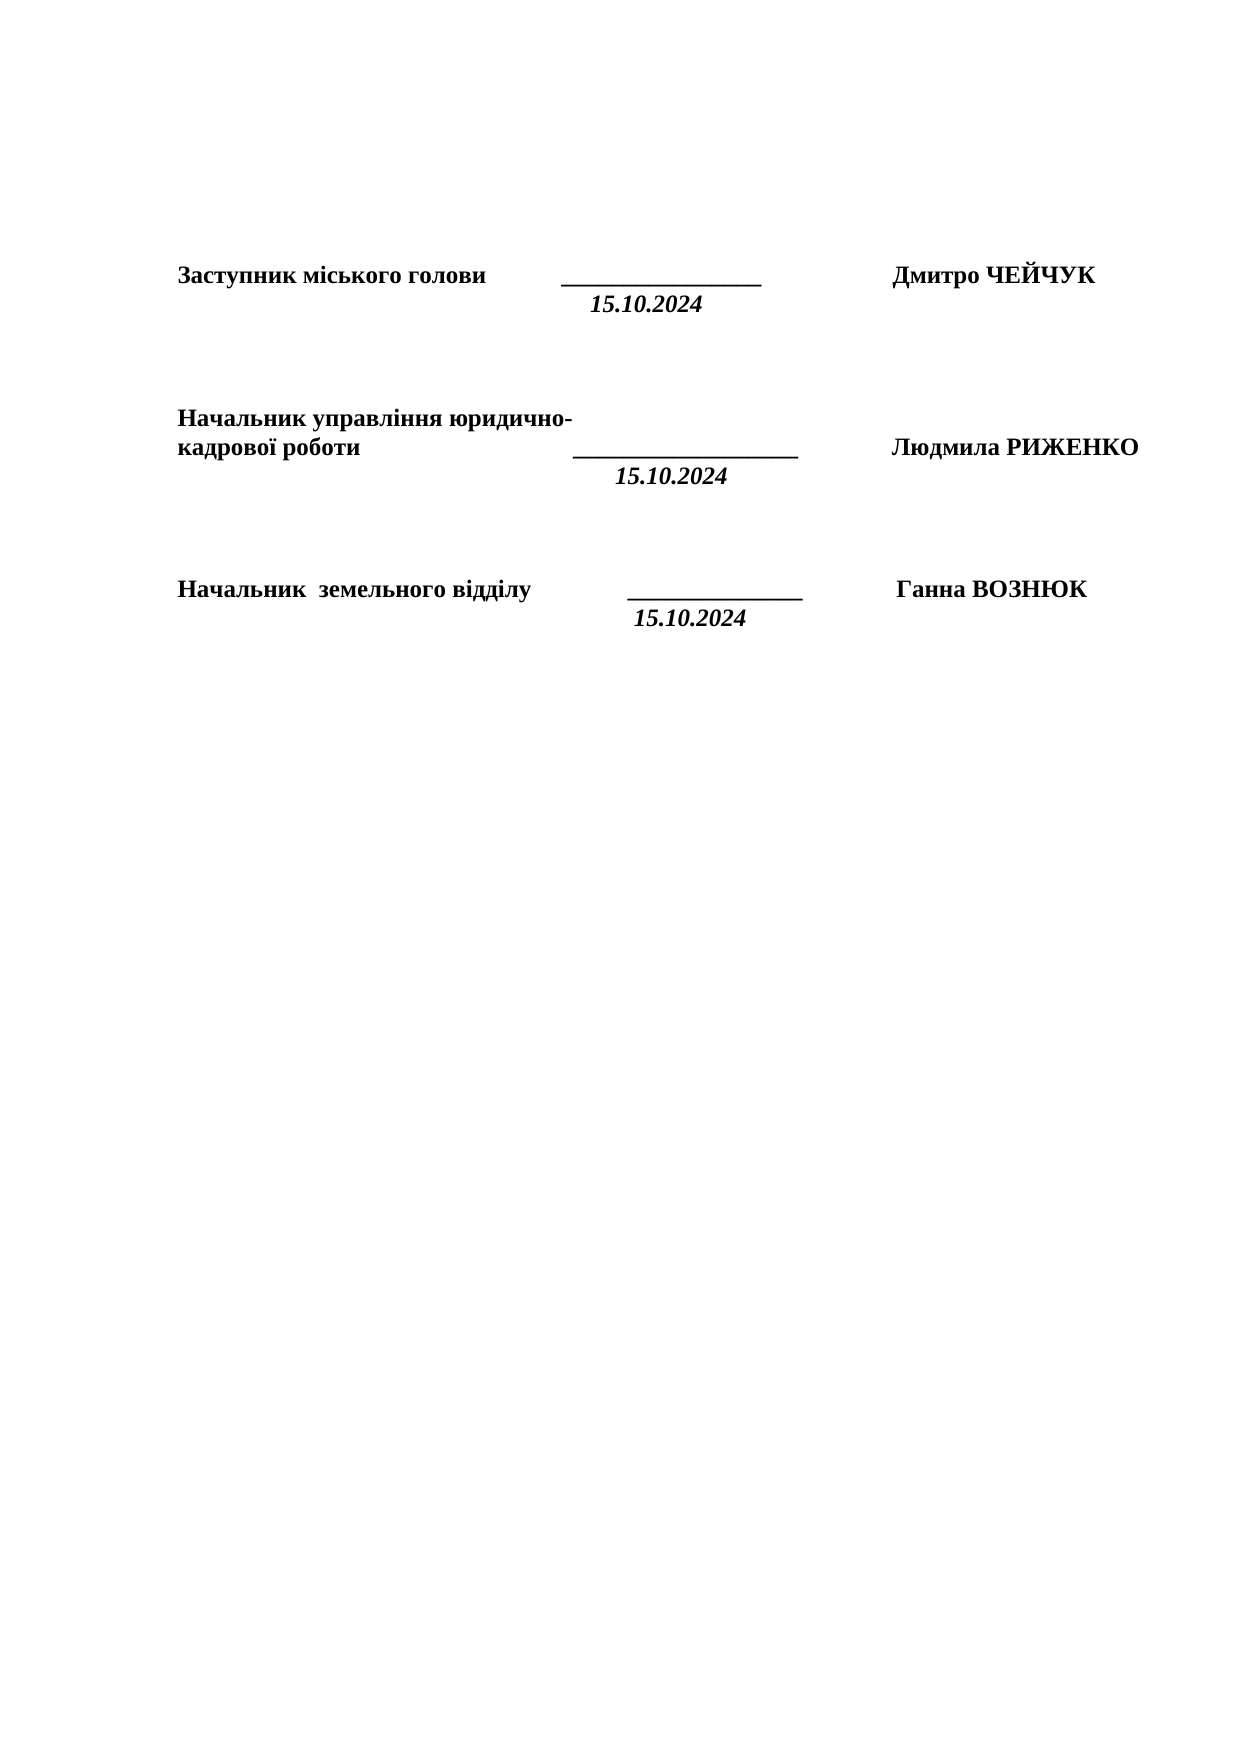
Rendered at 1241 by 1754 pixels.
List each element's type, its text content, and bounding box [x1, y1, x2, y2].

text Начальник управління юридично- [177, 375, 1152, 432]
text 15.10.2024 [177, 603, 1152, 632]
text 15.10.2024 [177, 461, 1152, 574]
text кадрової роботи __________________ Людмила РИЖЕНКО [177, 432, 1152, 461]
text 15.10.2024 [177, 289, 1152, 346]
text Начальник земельного відділу ______________ Ганна ВОЗНЮК [177, 574, 1152, 603]
text Заступник міського голови ________________ Дмитро ЧЕЙЧУК [177, 260, 1152, 289]
